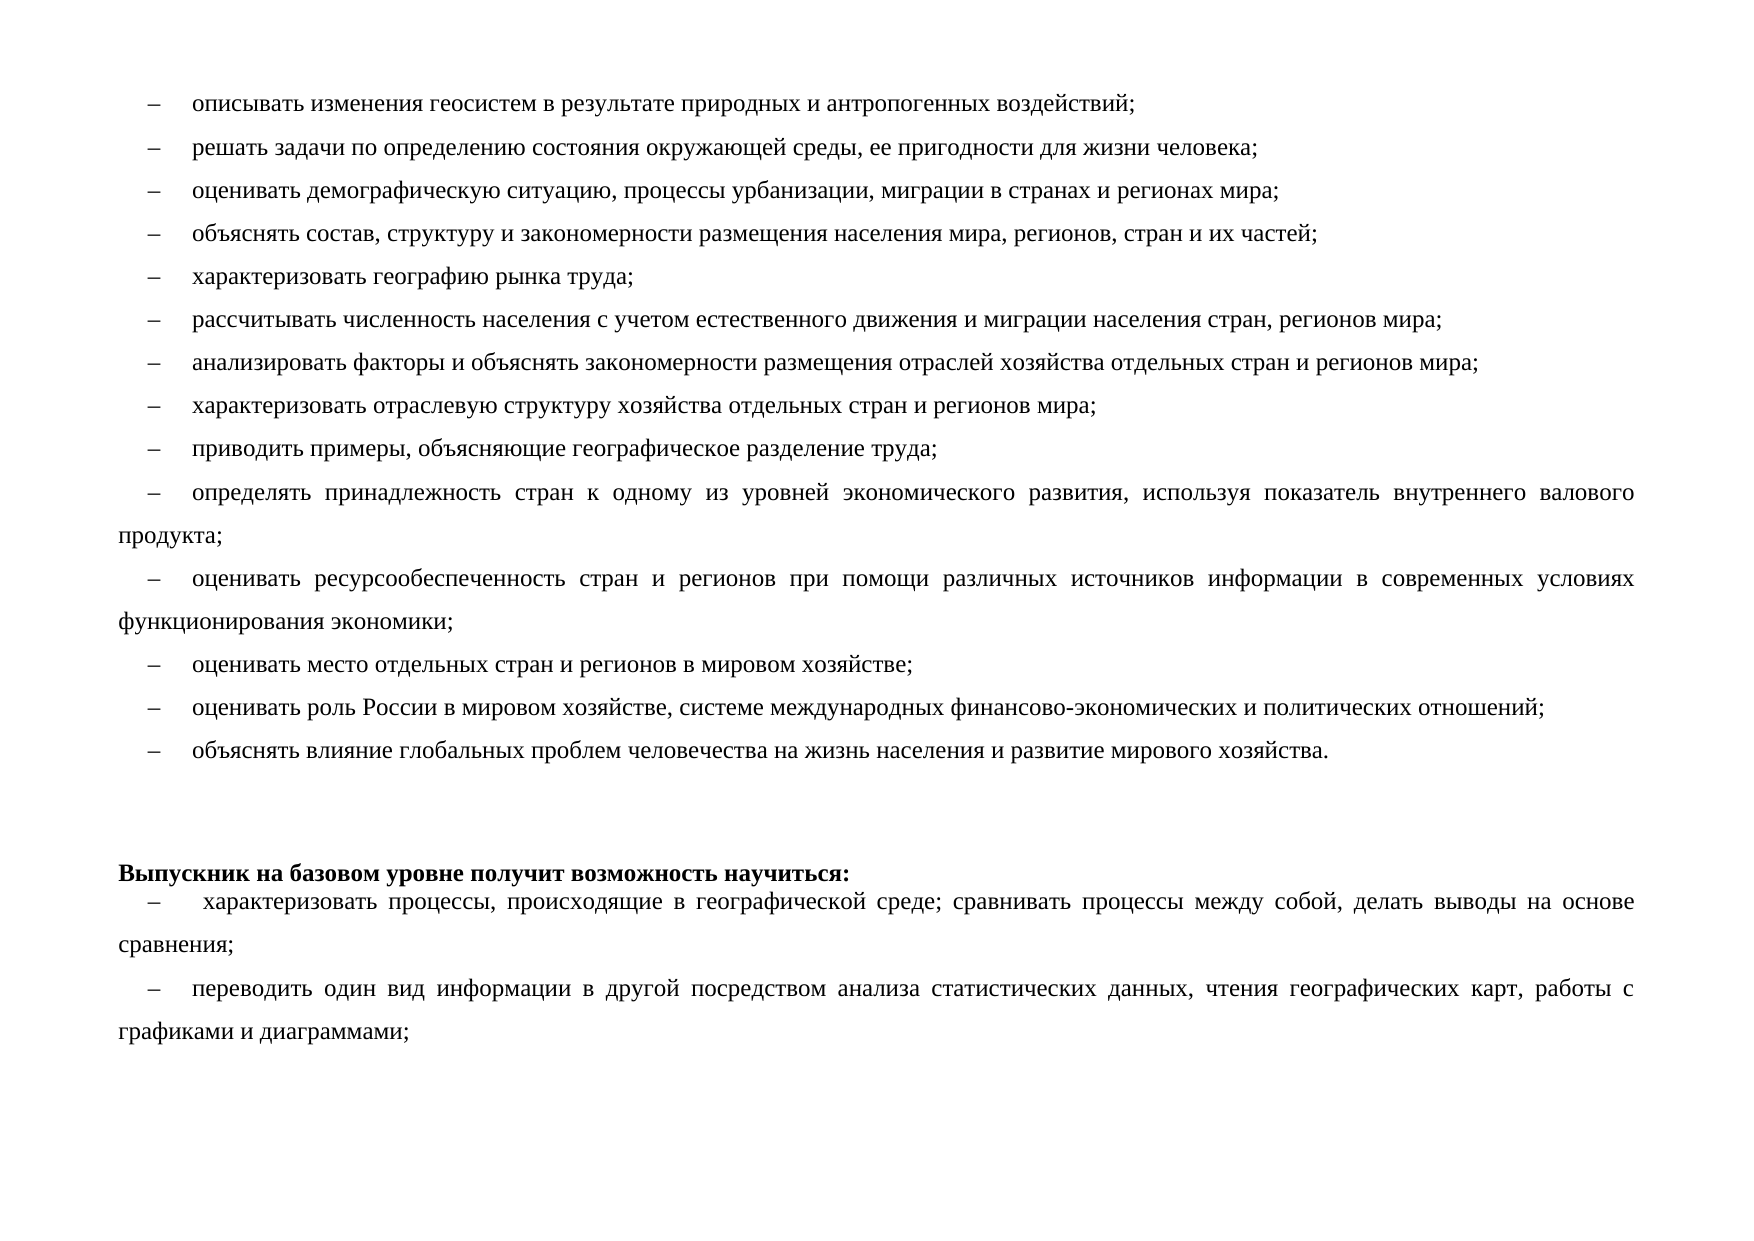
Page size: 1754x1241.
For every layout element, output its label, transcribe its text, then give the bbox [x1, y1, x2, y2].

text определять принадлежность стран к одному из уровней экономического развития, используя показатель внутреннего валового продукта; [118, 477, 1636, 548]
text характеризовать географию рынка труда; [118, 261, 1636, 290]
text характеризовать процессы, происходящие в географической среде; сравнивать процессы между собой, делать выводы на основе сравнения; [118, 886, 1636, 958]
text объяснять состав, структуру и закономерности размещения населения мира, регионов, стран и их частей; [118, 218, 1636, 247]
text характеризовать отраслевую структуру хозяйства отдельных стран и регионов мира; [118, 390, 1636, 419]
text рассчитывать численность населения с учетом естественного движения и миграции населения стран, регионов мира; [118, 304, 1636, 333]
text оценивать место отдельных стран и регионов в мировом хозяйстве; [118, 649, 1636, 678]
text Выпускник на базовом уровне получит возможность научиться: [118, 858, 1636, 886]
text анализировать факторы и объяснять закономерности размещения отраслей хозяйства отдельных стран и регионов мира; [118, 347, 1636, 376]
text описывать изменения геосистем в результате природных и антропогенных воздействий; [118, 88, 1636, 117]
text оценивать демографическую ситуацию, процессы урбанизации, миграции в странах и регионах мира; [118, 175, 1636, 203]
text оценивать роль России в мировом хозяйстве, системе международных финансово-экономических и политических отношений; [118, 692, 1636, 721]
text приводить примеры, объясняющие географическое разделение труда; [118, 433, 1636, 462]
text оценивать ресурсообеспеченность стран и регионов при помощи различных источников информации в современных условиях функционирования экономики; [118, 563, 1636, 635]
text объяснять влияние глобальных проблем человечества на жизнь населения и развитие мирового хозяйства. [118, 735, 1636, 764]
text решать задачи по определению состояния окружающей среды, ее пригодности для жизни человека; [118, 132, 1636, 160]
text переводить один вид информации в другой посредством анализа статистических данных, чтения географических карт, работы с графиками и диаграммами; [118, 973, 1636, 1044]
